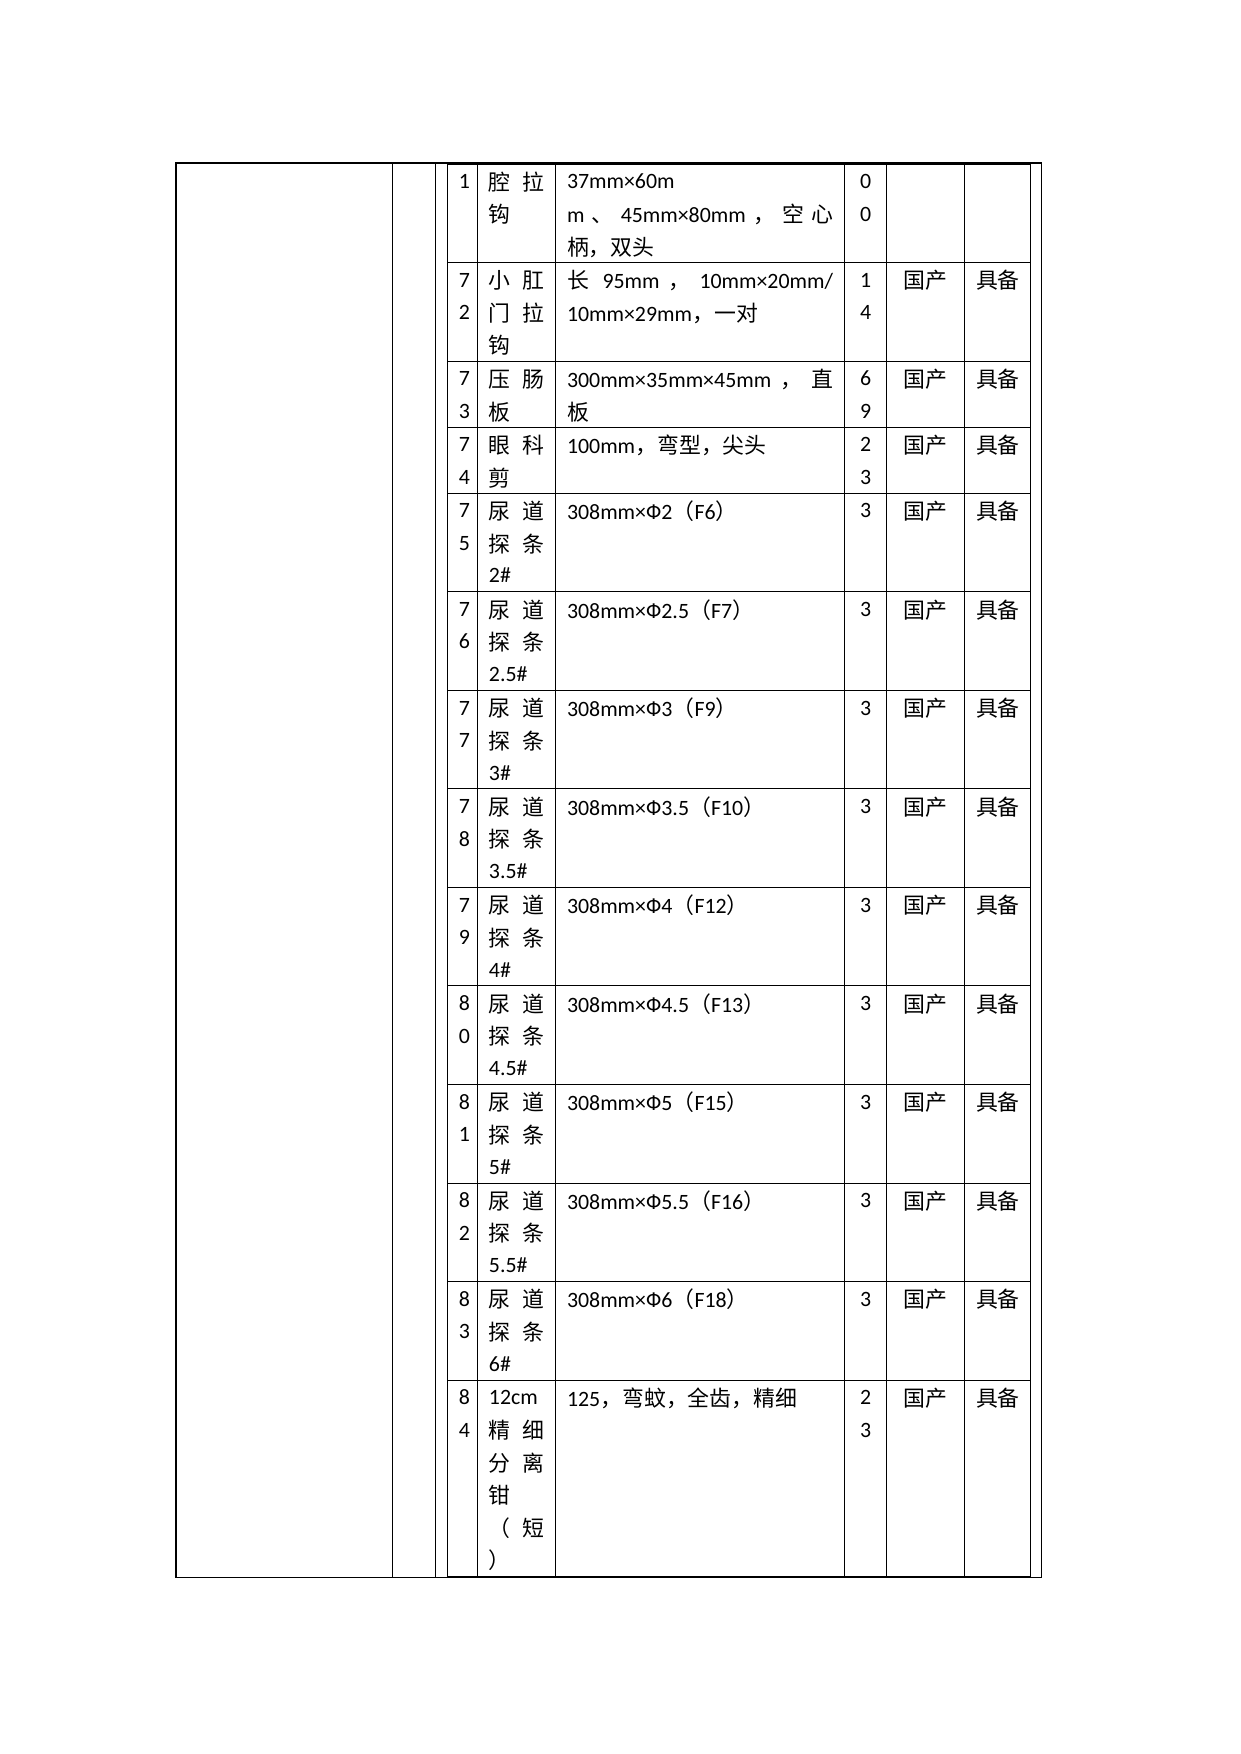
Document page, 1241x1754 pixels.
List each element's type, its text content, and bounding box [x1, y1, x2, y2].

table_cell 数量单位：个 注：以上手术器械的材料均为不锈钢或医用高分子材料。 [965, 362, 1030, 427]
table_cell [556, 165, 844, 262]
table_cell 数量单位：个 注：以上手术器械的材料均为不锈钢或医用高分子材料。 [556, 888, 844, 985]
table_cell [845, 165, 886, 262]
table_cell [965, 1381, 1030, 1576]
table_cell 数量单位：个 注：以上手术器械的材料均为不锈钢或医用高分子材料。 [478, 1184, 555, 1281]
table_cell 数量单位：个 注：以上手术器械的材料均为不锈钢或医用高分子材料。 [556, 789, 844, 887]
table_cell 数量单位：个 注：以上手术器械的材料均为不锈钢或医用高分子材料。 [965, 1085, 1030, 1183]
table_cell 数量单位：个 注：以上手术器械的材料均为不锈钢或医用高分子材料。 [887, 494, 964, 591]
table_cell 数量单位：个 注：以上手术器械的材料均为不锈钢或医用高分子材料。 [556, 1282, 844, 1380]
table_cell 数量单位：个 注：以上手术器械的材料均为不锈钢或医用高分子材料。 [478, 592, 555, 690]
table_cell 数量单位：个 注：以上手术器械的材料均为不锈钢或医用高分子材料。 [556, 592, 844, 690]
table_cell 数量单位：个 注：以上手术器械的材料均为不锈钢或医用高分子材料。 [965, 789, 1030, 887]
table_cell 数量单位：个 注：以上手术器械的材料均为不锈钢或医用高分子材料。 [478, 263, 555, 361]
table_cell 数量单位：个 注：以上手术器械的材料均为不锈钢或医用高分子材料。 [965, 691, 1030, 788]
table_cell 数量单位：个 注：以上手术器械的材料均为不锈钢或医用高分子材料。 [556, 1184, 844, 1281]
table_cell 数量单位：个 注：以上手术器械的材料均为不锈钢或医用高分子材料。 [965, 888, 1030, 985]
table_cell 数量单位：个 注：以上手术器械的材料均为不锈钢或医用高分子材料。 [887, 592, 964, 690]
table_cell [887, 165, 964, 262]
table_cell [845, 1381, 886, 1576]
table_cell 数量单位：个 注：以上手术器械的材料均为不锈钢或医用高分子材料。 [478, 428, 555, 493]
table_cell 数量单位：个 注：以上手术器械的材料均为不锈钢或医用高分子材料。 [965, 1184, 1030, 1281]
table_cell 数量单位：个 注：以上手术器械的材料均为不锈钢或医用高分子材料。 [965, 1282, 1030, 1380]
table_cell 数量单位：个 注：以上手术器械的材料均为不锈钢或医用高分子材料。 [556, 986, 844, 1084]
table_cell 数量单位：个 注：以上手术器械的材料均为不锈钢或医用高分子材料。 [478, 1085, 555, 1183]
table_cell 数量单位：个 注：以上手术器械的材料均为不锈钢或医用高分子材料。 [478, 789, 555, 887]
table_cell 数量单位：个 注：以上手术器械的材料均为不锈钢或医用高分子材料。 [845, 888, 886, 985]
table_cell 数量单位：个 注：以上手术器械的材料均为不锈钢或医用高分子材料。 [478, 888, 555, 985]
table_cell 数量单位：个 注：以上手术器械的材料均为不锈钢或医用高分子材料。 [887, 1282, 964, 1380]
table_cell 数量单位：个 注：以上手术器械的材料均为不锈钢或医用高分子材料。 [845, 789, 886, 887]
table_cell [887, 1381, 964, 1576]
table_cell 数量单位：个 注：以上手术器械的材料均为不锈钢或医用高分子材料。 [887, 691, 964, 788]
table_cell 数量单位：个 注：以上手术器械的材料均为不锈钢或医用高分子材料。 [887, 1184, 964, 1281]
table_cell 数量单位：个 注：以上手术器械的材料均为不锈钢或医用高分子材料。 [845, 986, 886, 1084]
table_cell 数量单位：个 注：以上手术器械的材料均为不锈钢或医用高分子材料。 [965, 263, 1030, 361]
table_cell 数量单位：个 注：以上手术器械的材料均为不锈钢或医用高分子材料。 [965, 494, 1030, 591]
table_cell 数量单位：个 注：以上手术器械的材料均为不锈钢或医用高分子材料。 [845, 592, 886, 690]
table_cell 数量单位：个 注：以上手术器械的材料均为不锈钢或医用高分子材料。 [556, 362, 844, 427]
table_cell 数量单位：个 注：以上手术器械的材料均为不锈钢或医用高分子材料。 [887, 888, 964, 985]
table_cell 数量单位：个 注：以上手术器械的材料均为不锈钢或医用高分子材料。 [478, 986, 555, 1084]
table_cell 数量单位：个 注：以上手术器械的材料均为不锈钢或医用高分子材料。 [845, 263, 886, 361]
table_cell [478, 165, 555, 262]
table_cell 数量单位：个 注：以上手术器械的材料均为不锈钢或医用高分子材料。 [556, 1085, 844, 1183]
table_cell 数量单位：个 注：以上手术器械的材料均为不锈钢或医用高分子材料。 [887, 789, 964, 887]
table_cell 数量单位：个 注：以上手术器械的材料均为不锈钢或医用高分子材料。 [887, 428, 964, 493]
table_cell 数量单位：个 注：以上手术器械的材料均为不锈钢或医用高分子材料。 [887, 263, 964, 361]
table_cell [965, 165, 1030, 262]
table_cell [448, 1381, 477, 1576]
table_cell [1031, 164, 1041, 1577]
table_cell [478, 1381, 555, 1576]
table_cell 数量单位：个 注：以上手术器械的材料均为不锈钢或医用高分子材料。 [556, 691, 844, 788]
table_cell 数量单位：个 注：以上手术器械的材料均为不锈钢或医用高分子材料。 [845, 691, 886, 788]
table_cell 数量单位：个 注：以上手术器械的材料均为不锈钢或医用高分子材料。 [965, 428, 1030, 493]
table_cell 数量单位：个 注：以上手术器械的材料均为不锈钢或医用高分子材料。 [887, 1085, 964, 1183]
table_cell 数量单位：个 注：以上手术器械的材料均为不锈钢或医用高分子材料。 [556, 263, 844, 361]
table_cell 数量单位：个 注：以上手术器械的材料均为不锈钢或医用高分子材料。 [556, 494, 844, 591]
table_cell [436, 164, 447, 1577]
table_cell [448, 165, 477, 262]
table_cell 数量单位：个 注：以上手术器械的材料均为不锈钢或医用高分子材料。 [845, 494, 886, 591]
table_cell 数量单位：个 注：以上手术器械的材料均为不锈钢或医用高分子材料。 [478, 362, 555, 427]
table_cell 数量单位：个 注：以上手术器械的材料均为不锈钢或医用高分子材料。 [887, 986, 964, 1084]
table_cell 数量单位：个 注：以上手术器械的材料均为不锈钢或医用高分子材料。 [965, 986, 1030, 1084]
table_cell 1 [393, 164, 435, 1577]
table_cell 数量单位：个 注：以上手术器械的材料均为不锈钢或医用高分子材料。 [965, 592, 1030, 690]
table_cell 数量单位：个 注：以上手术器械的材料均为不锈钢或医用高分子材料。 [845, 1282, 886, 1380]
table_cell 数量单位：个 注：以上手术器械的材料均为不锈钢或医用高分子材料。 [556, 428, 844, 493]
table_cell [556, 1381, 844, 1576]
table_cell 数量单位：个 注：以上手术器械的材料均为不锈钢或医用高分子材料。 [887, 362, 964, 427]
table_cell 数量单位：个 注：以上手术器械的材料均为不锈钢或医用高分子材料。 [845, 1085, 886, 1183]
table_cell [177, 164, 392, 1577]
table_cell 数量单位：个 注：以上手术器械的材料均为不锈钢或医用高分子材料。 [845, 1184, 886, 1281]
table_cell 数量单位：个 注：以上手术器械的材料均为不锈钢或医用高分子材料。 [478, 1282, 555, 1380]
table_cell 数量单位：个 注：以上手术器械的材料均为不锈钢或医用高分子材料。 [478, 691, 555, 788]
table_cell 数量单位：个 注：以上手术器械的材料均为不锈钢或医用高分子材料。 [478, 494, 555, 591]
